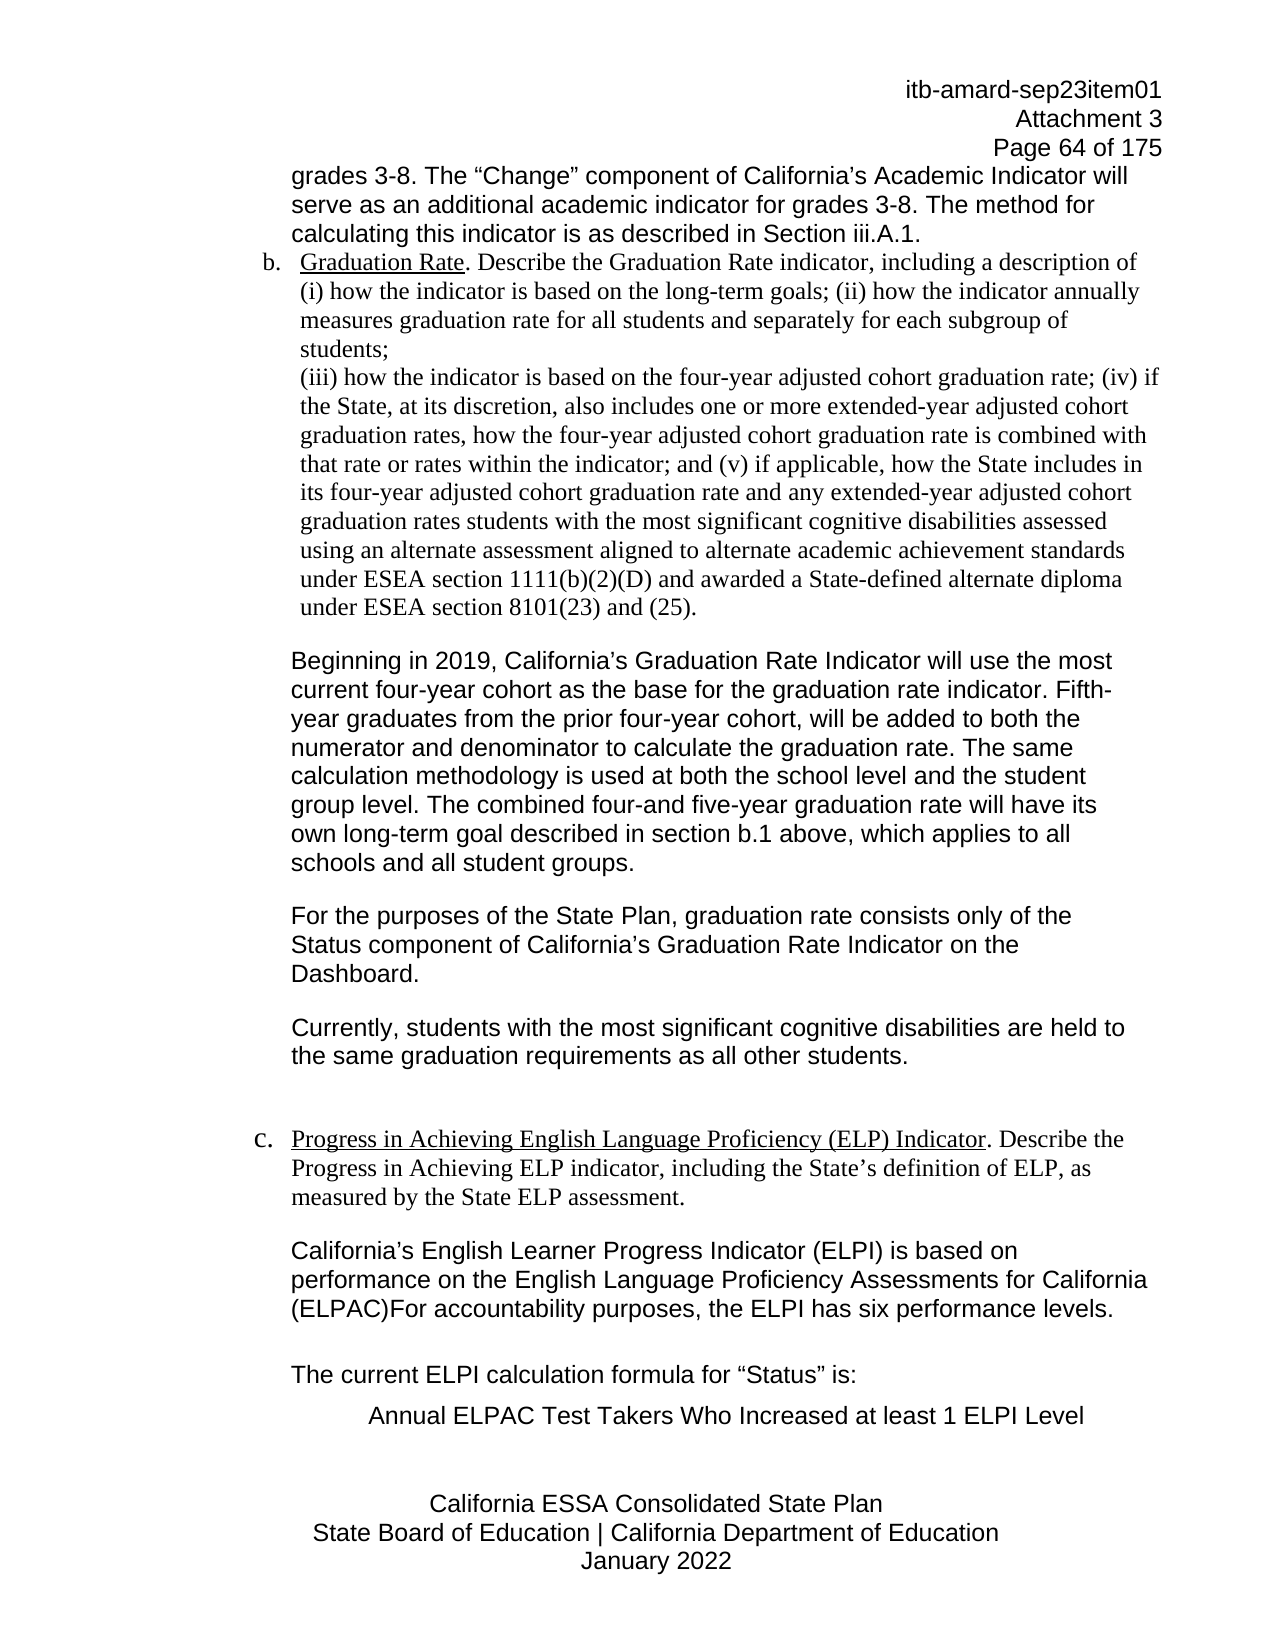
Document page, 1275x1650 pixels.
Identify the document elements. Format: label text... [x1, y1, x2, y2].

text The current ELPI calculation formula for “Status” is: [291, 1360, 1162, 1388]
text For the purposes of the State Plan, graduation rate consists only of the Status component of California’s Graduation Rate Indicator on the Dashboard. [291, 901, 1134, 987]
text California’s English Learner Progress Indicator (ELPI) is based on performance on the English Language Proficiency Assessments for California (ELPAC)For accountability purposes, the ELPI has six performance levels. [291, 1236, 1162, 1322]
text Beginning in 2019, California’s Graduation Rate Indicator will use the most current four-year cohort as the base for the graduation rate indicator. Fifth-year graduates from the prior four-year cohort, will be added to both the numerator and denominator to calculate the graduation rate. The same calculation methodology is used at both the school level and the student group level. The combined four-and five-year graduation rate will have its own long-term goal described in section b.1 above, which applies to all schools and all student groups. [291, 646, 1134, 876]
list Progress in Achieving English Language Proficiency (ELP) Indicator. Describe the Progress in Achieving ELP indicator, including the State’s definition of ELP, as measured by the State ELP assessment. [253, 1120, 1134, 1211]
text Annual ELPAC Test Takers Who Increased at least 1 ELPI Level [291, 1401, 1162, 1430]
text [291, 161, 1134, 247]
list Graduation Rate. Describe the Graduation Rate indicator, including a description of (i) how the indicator is based on the long-term goals; (ii) how the indicator annually measures graduation rate for all students and separately for each subgroup of students; (iii) how the indicator is based on the four-year adjusted cohort graduation rate; (iv) if the State, at its discretion, also includes one or more extended-year adjusted cohort graduation rates, how the four-year adjusted cohort graduation rate is combined with that rate or rates within the indicator; and (v) if applicable, how the State includes in its four-year adjusted cohort graduation rate and any extended-year adjusted cohort graduation rates students with the most significant cognitive disabilities assessed using an alternate assessment aligned to alternate academic achievement standards under ESEA section 1111(b)(2)(D) and awarded a State-defined alternate diploma under ESEA section 8101(23) and (25). [262, 247, 1162, 621]
text Currently, students with the most significant cognitive disabilities are held to the same graduation requirements as all other students. [291, 1012, 1134, 1070]
